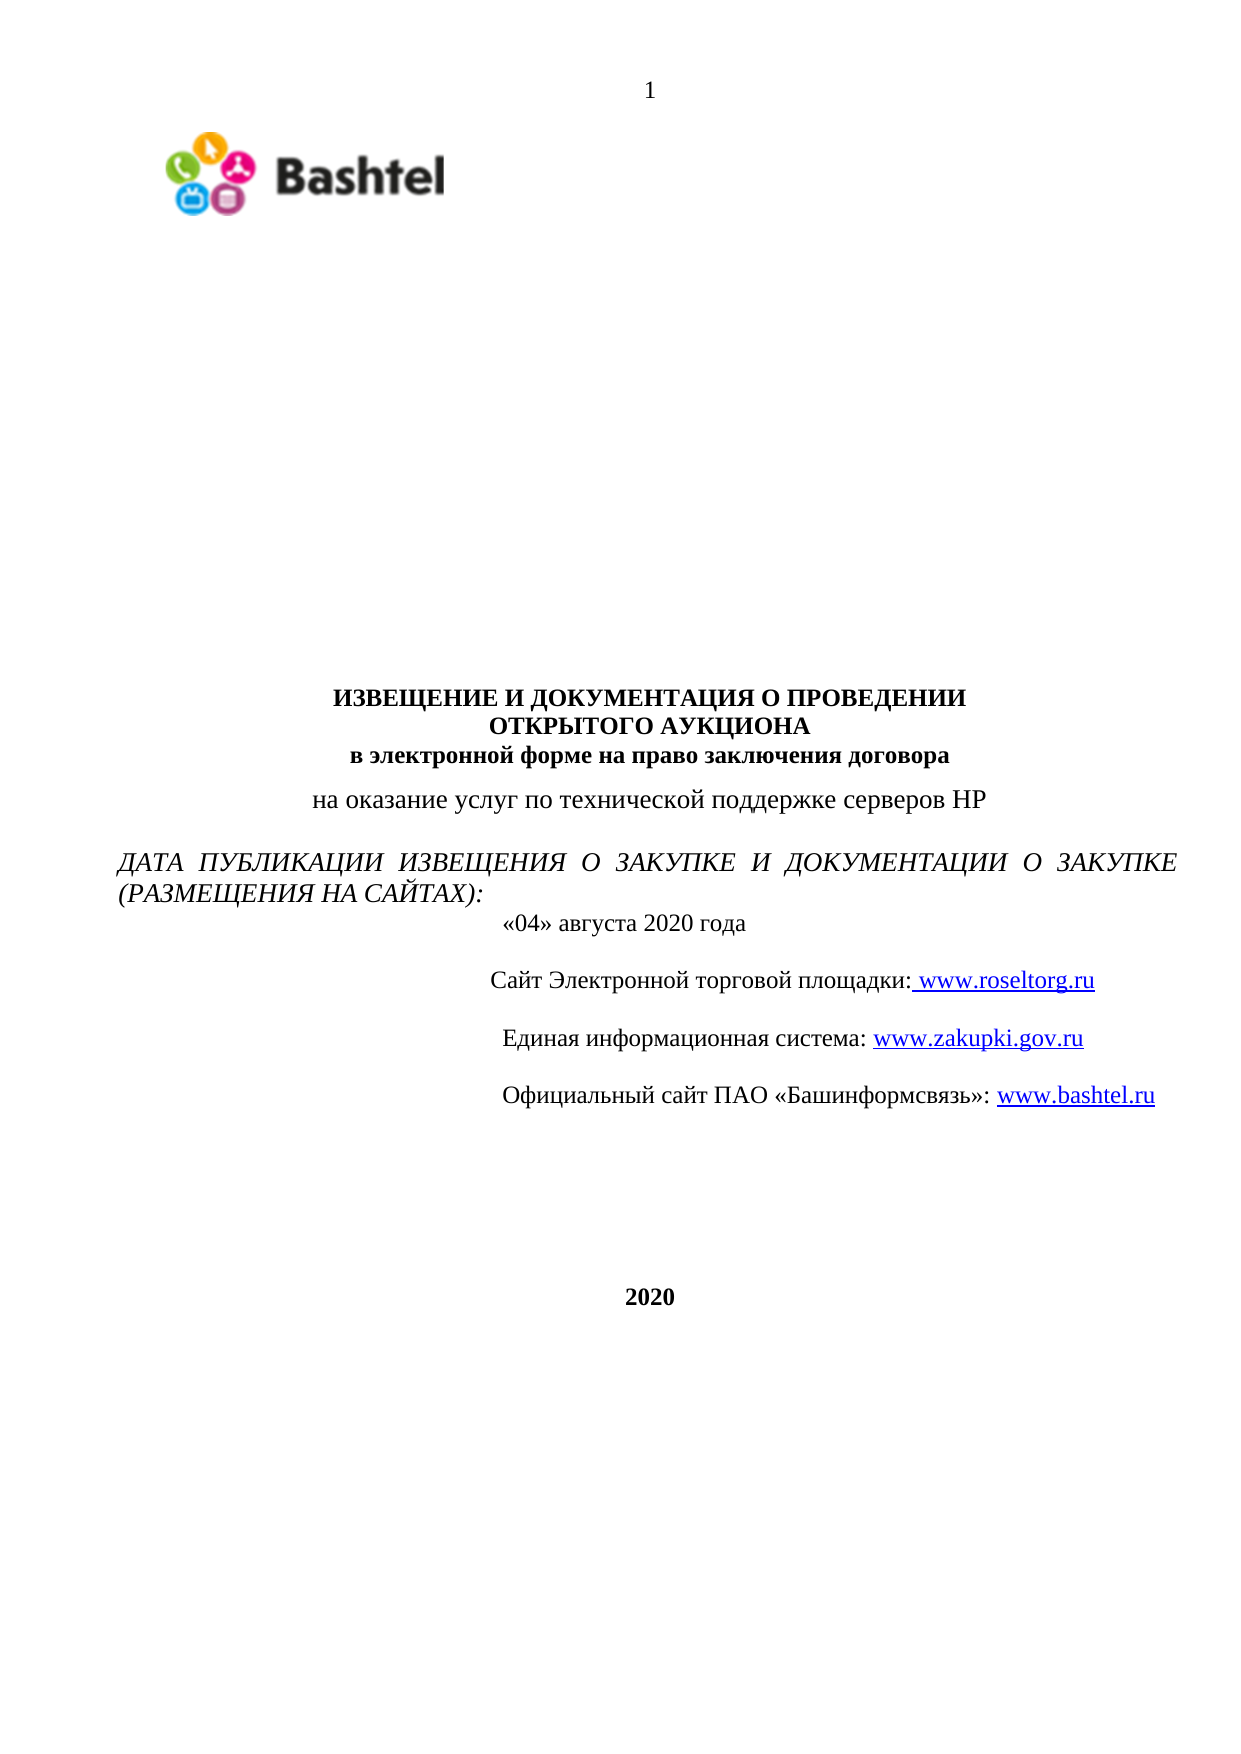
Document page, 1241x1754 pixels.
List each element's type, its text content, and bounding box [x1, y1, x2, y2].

text ОТКРЫТОГО АУКЦИОНА [118, 711, 1181, 740]
picture [165, 132, 444, 216]
text на оказание услуг по технической поддержке серверов НР [118, 783, 1181, 814]
text ИЗВЕЩЕНИЕ И ДОКУМЕНТАЦИЯ О ПРОВЕДЕНИИ [118, 683, 1181, 711]
text в электронной форме на право заключения договора [118, 740, 1181, 769]
text Единая информационная система: www.zakupki.gov.ru [502, 1023, 1181, 1052]
text ДАТА ПУБЛИКАЦИИ ИЗВЕЩЕНИЯ О ЗАКУПКЕ И ДОКУМЕНТАЦИИ О ЗАКУПКЕ (РАЗМЕЩЕНИЯ НА САЙТАХ): [118, 846, 1181, 908]
text Официальный сайт ПАО «Башинформсвязь»: www.bashtel.ru [502, 1080, 1181, 1109]
text 2020 [118, 1282, 1181, 1310]
text Сайт Электронной торговой площадки: www.roseltorg.ru [490, 965, 1181, 994]
